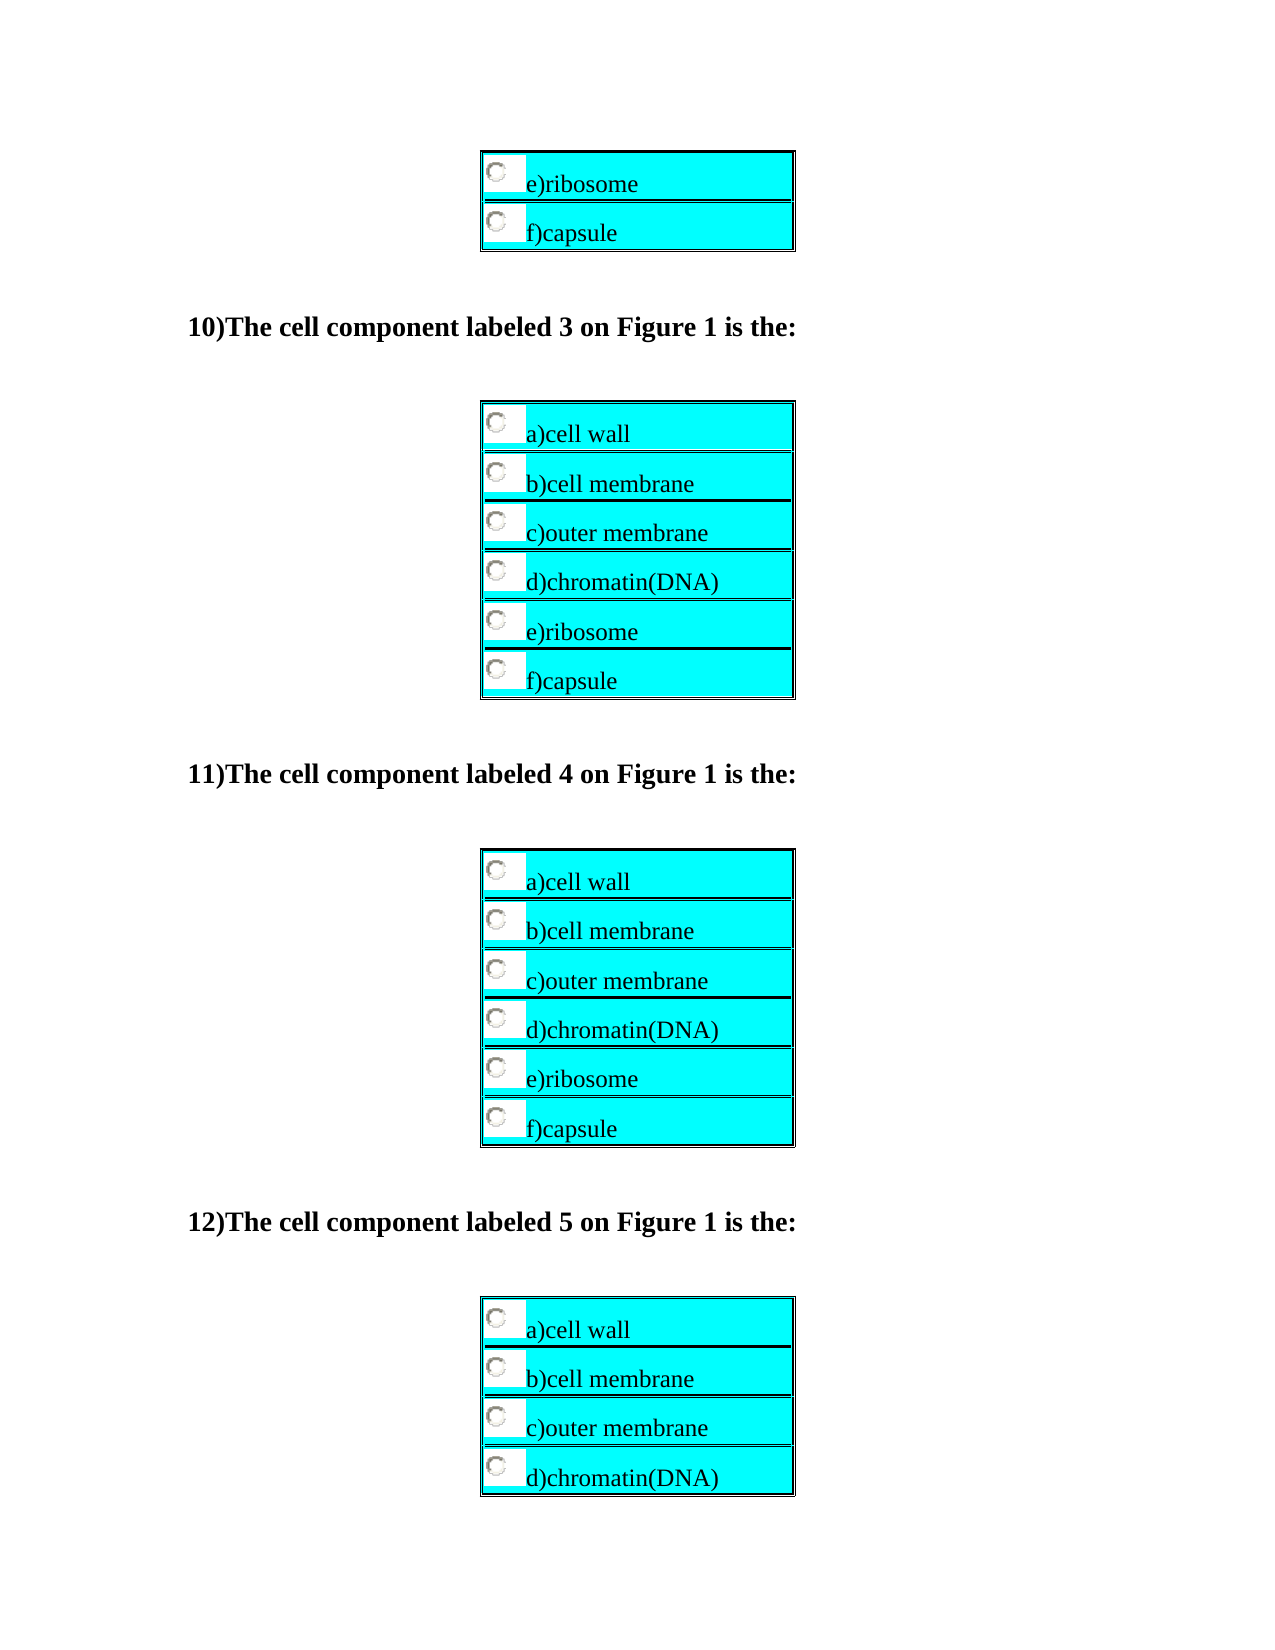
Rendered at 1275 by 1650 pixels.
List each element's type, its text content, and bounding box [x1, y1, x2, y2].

table_cell e)ribosome [483, 1045, 793, 1095]
text 10)The cell component labeled 3 on Figure 1 is the: [187, 310, 1087, 342]
table_cell f)capsule [483, 647, 792, 696]
table_cell b)cell membrane [483, 1345, 792, 1394]
table_cell e)ribosome [483, 153, 792, 199]
table_cell d)chromatin(DNA) [481, 1444, 794, 1493]
table_cell c)outer membrane [483, 499, 792, 548]
text 11)The cell component labeled 4 on Figure 1 is the: [187, 758, 1087, 790]
text 12)The cell component labeled 5 on Figure 1 is the: [187, 1205, 1087, 1238]
table_header a)cell wall [483, 404, 792, 449]
table_cell f)capsule [483, 199, 793, 249]
table_header a)cell wall [483, 851, 792, 897]
table_cell b)cell membrane [483, 897, 793, 947]
table_cell d)chromatin(DNA) [483, 996, 792, 1045]
table_header a)cell wall [483, 1299, 792, 1345]
table_cell f)capsule [481, 1095, 794, 1144]
table_cell d)chromatin(DNA) [483, 548, 793, 598]
table_cell b)cell membrane [483, 450, 793, 499]
table_cell e)ribosome [481, 598, 794, 647]
table_cell c)outer membrane [483, 1394, 793, 1444]
table_cell c)outer membrane [481, 947, 794, 996]
